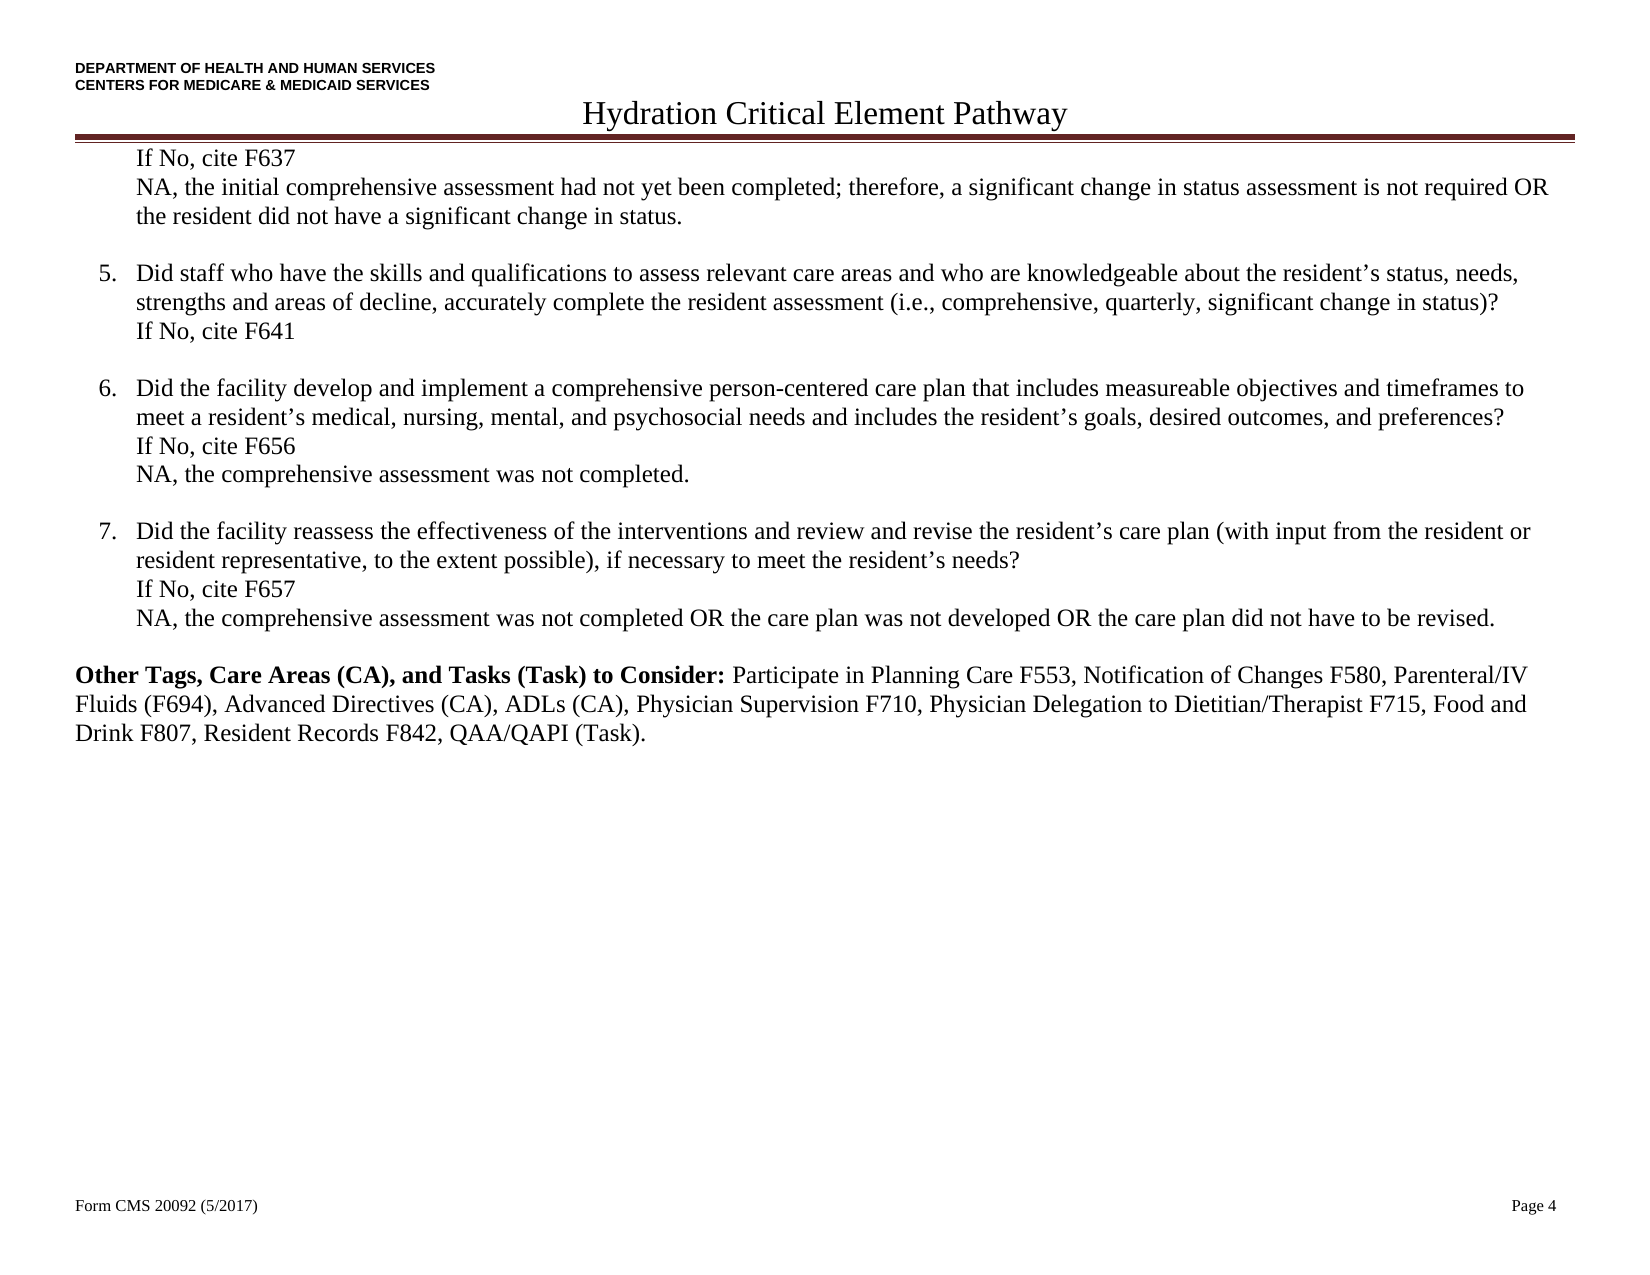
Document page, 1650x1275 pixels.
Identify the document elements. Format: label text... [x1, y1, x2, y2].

text Other Tags, Care Areas (CA), and Tasks (Task) to Consider: Participate in Planning Care F553, Notification of Changes F580, Parenteral/IV Fluids (F694), Advanced Directives (CA), ADLs (CA), Physician Supervision F710, Physician Delegation to Dietitian/Therapist F715, Food and Drink F807, Resident Records F842, QAA/QAPI (Task). [75, 660, 1575, 746]
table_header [86, 143, 1586, 660]
